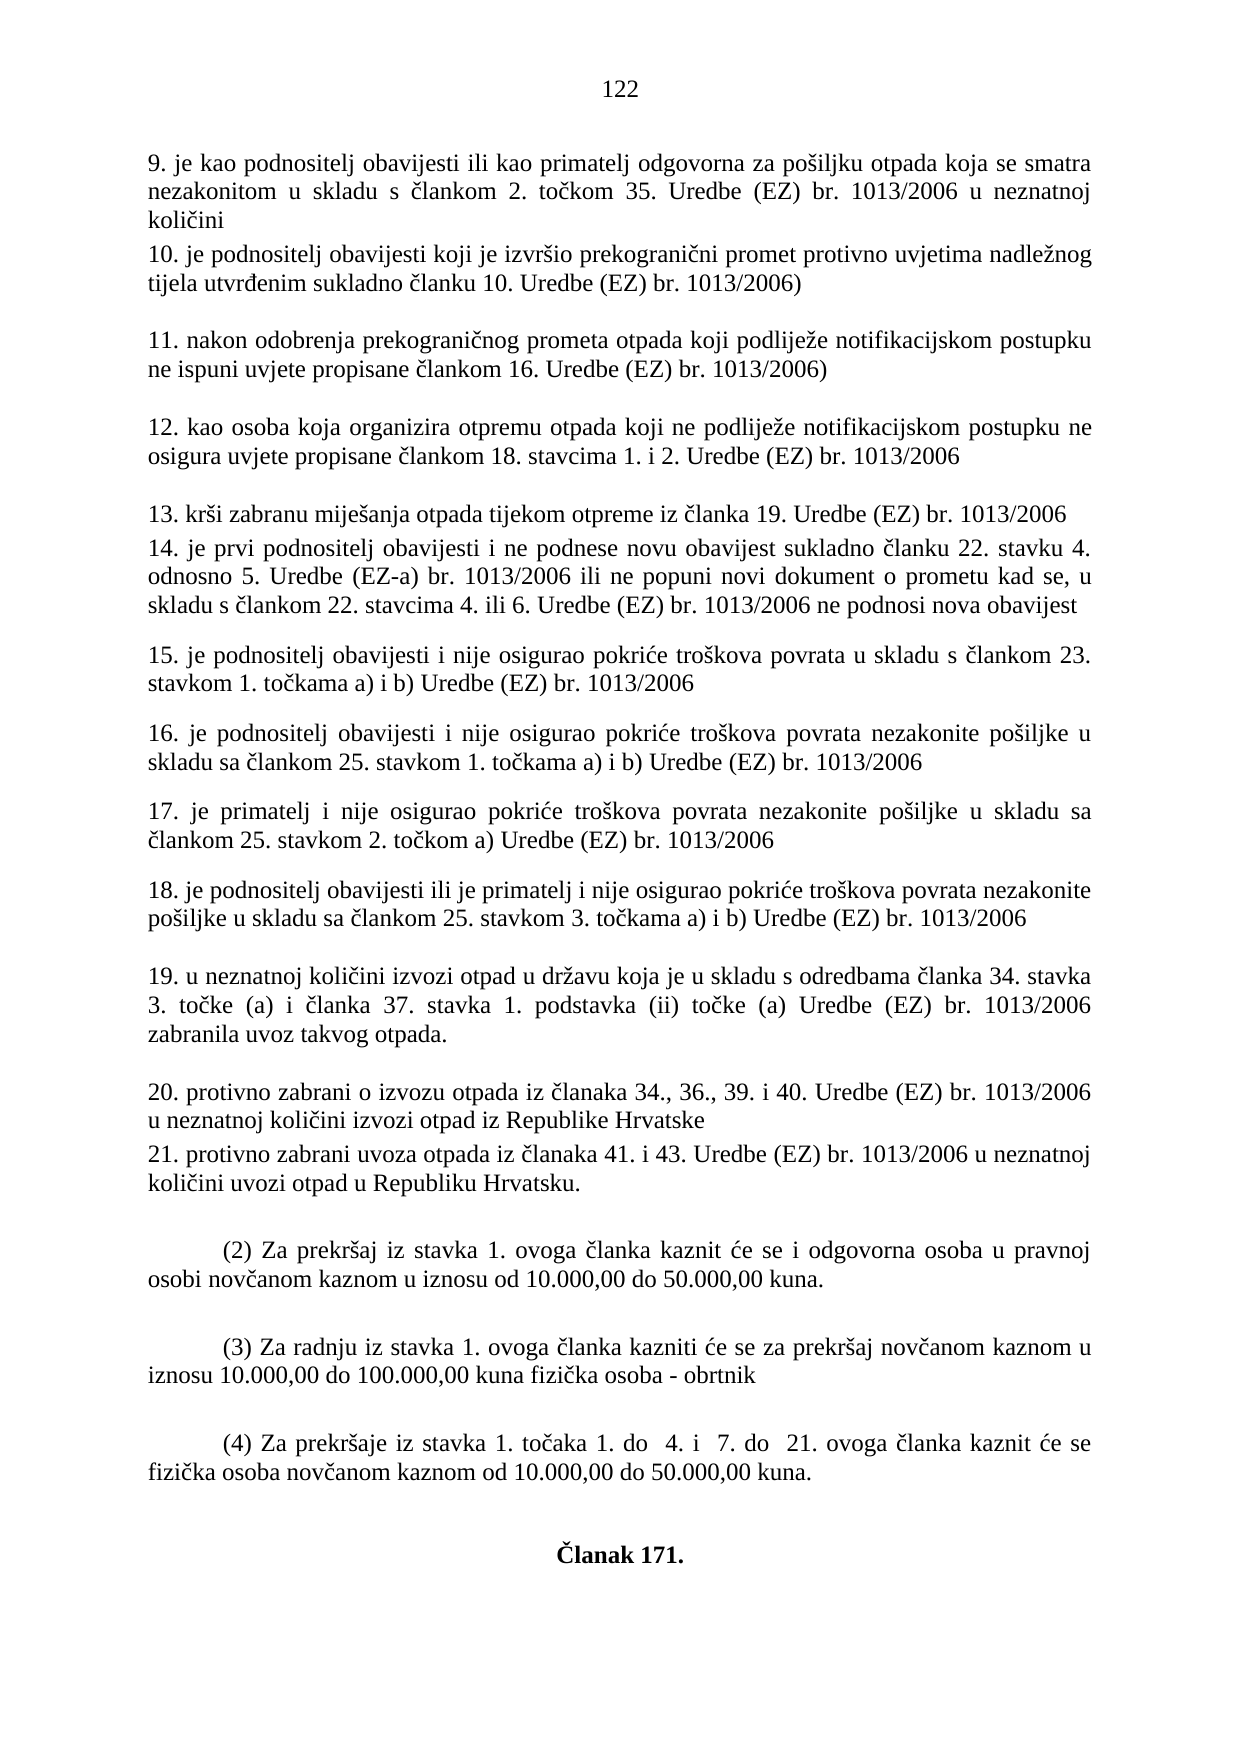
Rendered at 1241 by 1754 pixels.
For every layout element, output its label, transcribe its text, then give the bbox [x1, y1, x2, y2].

text (2) Za prekršaj iz stavka 1. ovoga članka kaznit će se i odgovorna osoba u pravnoj osobi novčanom kaznom u iznosu od 10.000,00 do 50.000,00 kuna. [148, 1236, 1093, 1293]
text (4) Za prekršaje iz stavka 1. točaka 1. do 4. i 7. do 21. ovoga članka kaznit će se fizička osoba novčanom kaznom od 10.000,00 do 50.000,00 kuna. [148, 1428, 1093, 1486]
text 19. u neznatnoj količini izvozi otpad u državu koja je u skladu s odredbama članka 34. stavka 3. točke (a) i članka 37. stavka 1. podstavka (ii) točke (a) Uredbe (EZ) br. 1013/2006 zabranila uvoz takvog otpada. [148, 961, 1093, 1048]
text 12. kao osoba koja organizira otpremu otpada koji ne podliježe notifikacijskom postupku ne osigura uvjete propisane člankom 18. stavcima 1. i 2. Uredbe (EZ) br. 1013/2006 [148, 412, 1093, 470]
text 11. nakon odobrenja prekograničnog prometa otpada koji podliježe notifikacijskom postupku ne ispuni uvjete propisane člankom 16. Uredbe (EZ) br. 1013/2006) [148, 326, 1093, 383]
text 18. je podnositelj obavijesti ili je primatelj i nije osigurao pokriće troškova povrata nezakonite pošiljke u skladu sa člankom 25. stavkom 3. točkama a) i b) Uredbe (EZ) br. 1013/2006 [148, 875, 1093, 932]
text Članak 171. [148, 1540, 1093, 1569]
text 20. protivno zabrani o izvozu otpada iz članaka 34., 36., 39. i 40. Uredbe (EZ) br. 1013/2006 u neznatnoj količini izvozi otpad iz Republike Hrvatske [148, 1077, 1093, 1134]
text 13. krši zabranu miješanja otpada tijekom otpreme iz članka 19. Uredbe (EZ) br. 1013/2006 [148, 499, 1093, 528]
text (3) Za radnju iz stavka 1. ovoga članka kazniti će se za prekršaj novčanom kaznom u iznosu 10.000,00 do 100.000,00 kuna fizička osoba - obrtnik [148, 1332, 1093, 1389]
text 16. je podnositelj obavijesti i nije osigurao pokriće troškova povrata nezakonite pošiljke u skladu sa člankom 25. stavkom 1. točkama a) i b) Uredbe (EZ) br. 1013/2006 [148, 718, 1093, 776]
text 9. je kao podnositelj obavijesti ili kao primatelj odgovorna za pošiljku otpada koja se smatra nezakonitom u skladu s člankom 2. točkom 35. Uredbe (EZ) br. 1013/2006 u neznatnoj količini [148, 148, 1093, 234]
text 17. je primatelj i nije osigurao pokriće troškova povrata nezakonite pošiljke u skladu sa člankom 25. stavkom 2. točkom a) Uredbe (EZ) br. 1013/2006 [148, 796, 1093, 854]
text 15. je podnositelj obavijesti i nije osigurao pokriće troškova povrata u skladu s člankom 23. stavkom 1. točkama a) i b) Uredbe (EZ) br. 1013/2006 [148, 640, 1093, 697]
text 10. je podnositelj obavijesti koji je izvršio prekogranični promet protivno uvjetima nadležnog tijela utvrđenim sukladno članku 10. Uredbe (EZ) br. 1013/2006) [148, 239, 1093, 296]
text 21. protivno zabrani uvoza otpada iz članaka 41. i 43. Uredbe (EZ) br. 1013/2006 u neznatnoj količini uvozi otpad u Republiku Hrvatsku. [148, 1139, 1093, 1197]
text 14. je prvi podnositelj obavijesti i ne podnese novu obavijest sukladno članku 22. stavku 4. odnosno 5. Uredbe (EZ-a) br. 1013/2006 ili ne popuni novi dokument o prometu kad se, u skladu s člankom 22. stavcima 4. ili 6. Uredbe (EZ) br. 1013/2006 ne podnosi nova obavijest [148, 533, 1093, 619]
